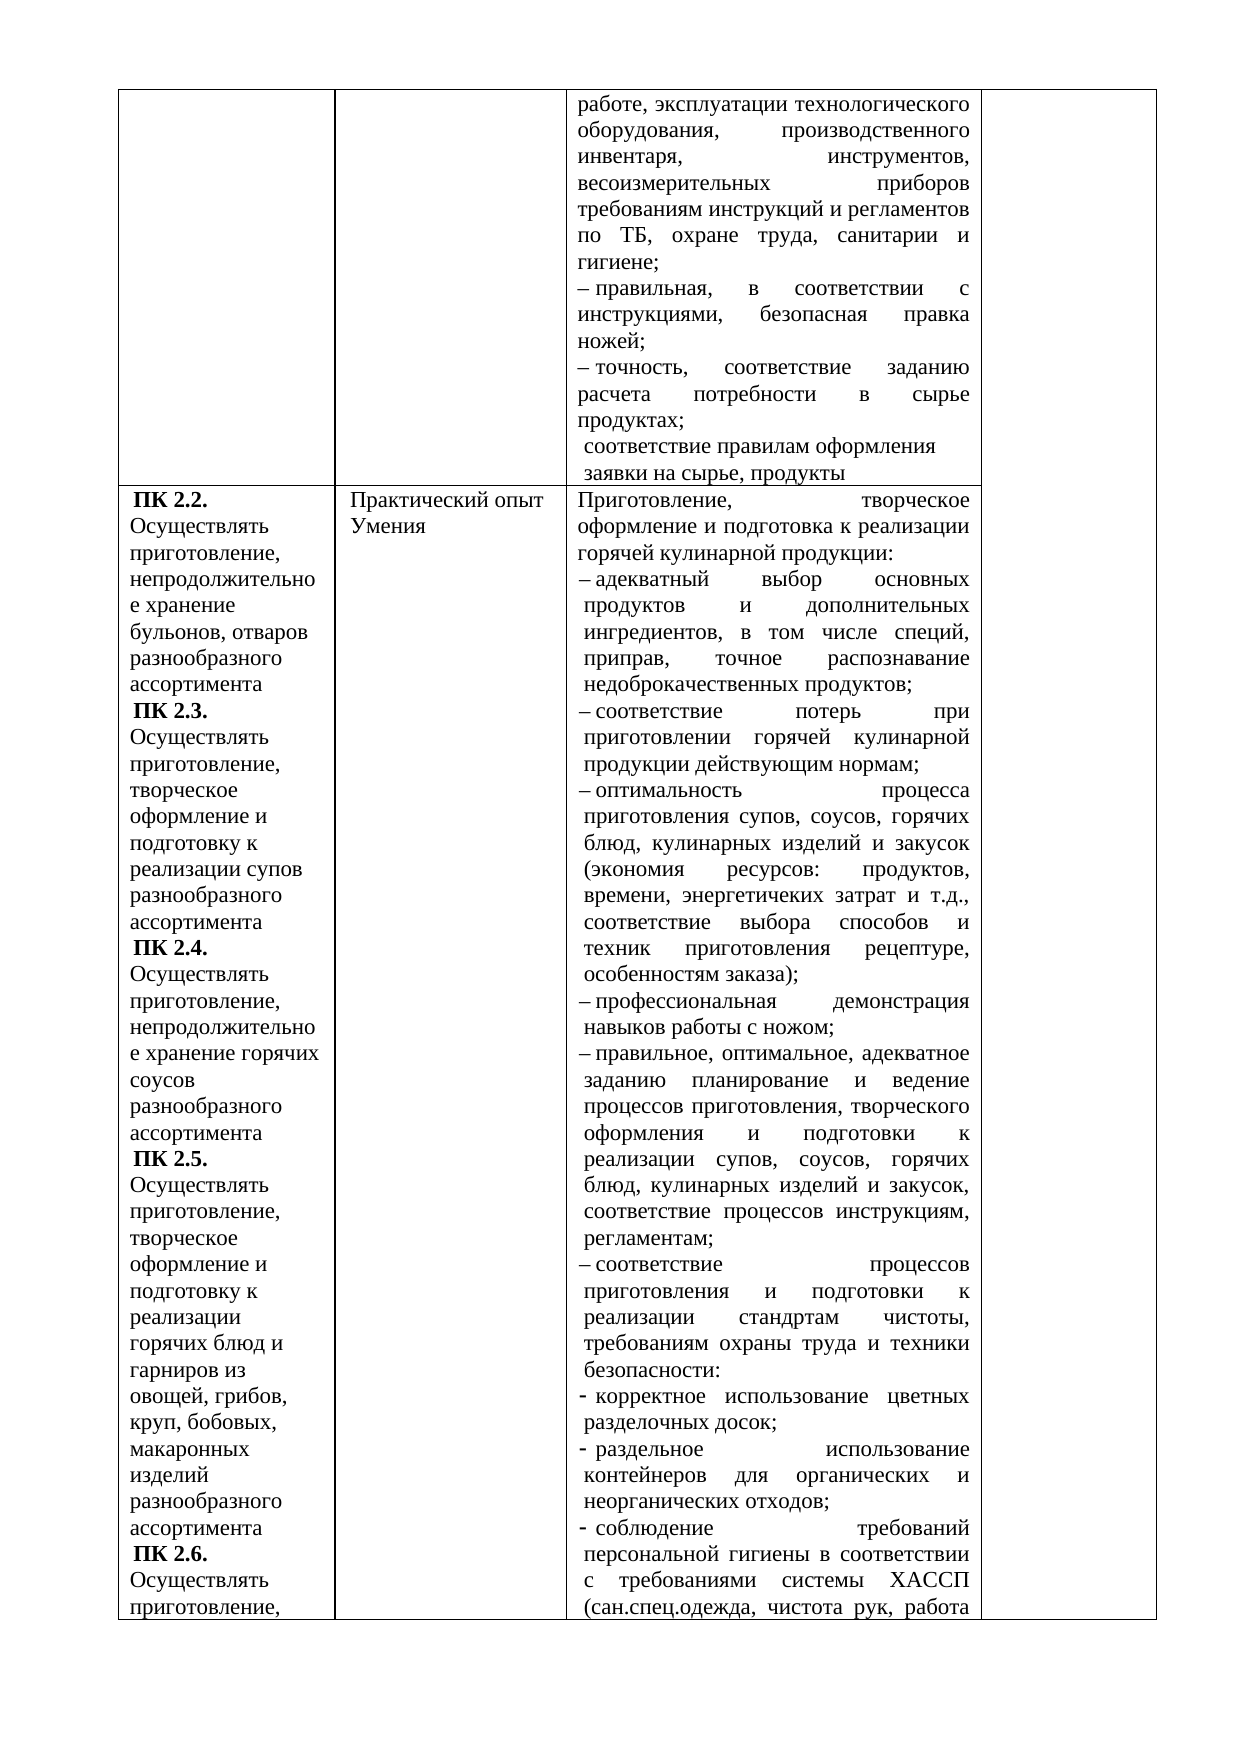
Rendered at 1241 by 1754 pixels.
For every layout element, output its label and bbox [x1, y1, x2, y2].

table_cell [982, 90, 1156, 1619]
table_cell [119, 90, 334, 485]
table_cell [119, 486, 334, 1619]
table_cell [336, 90, 566, 485]
table_cell [567, 486, 981, 1619]
table_cell [336, 486, 566, 1619]
table_cell [567, 90, 981, 485]
